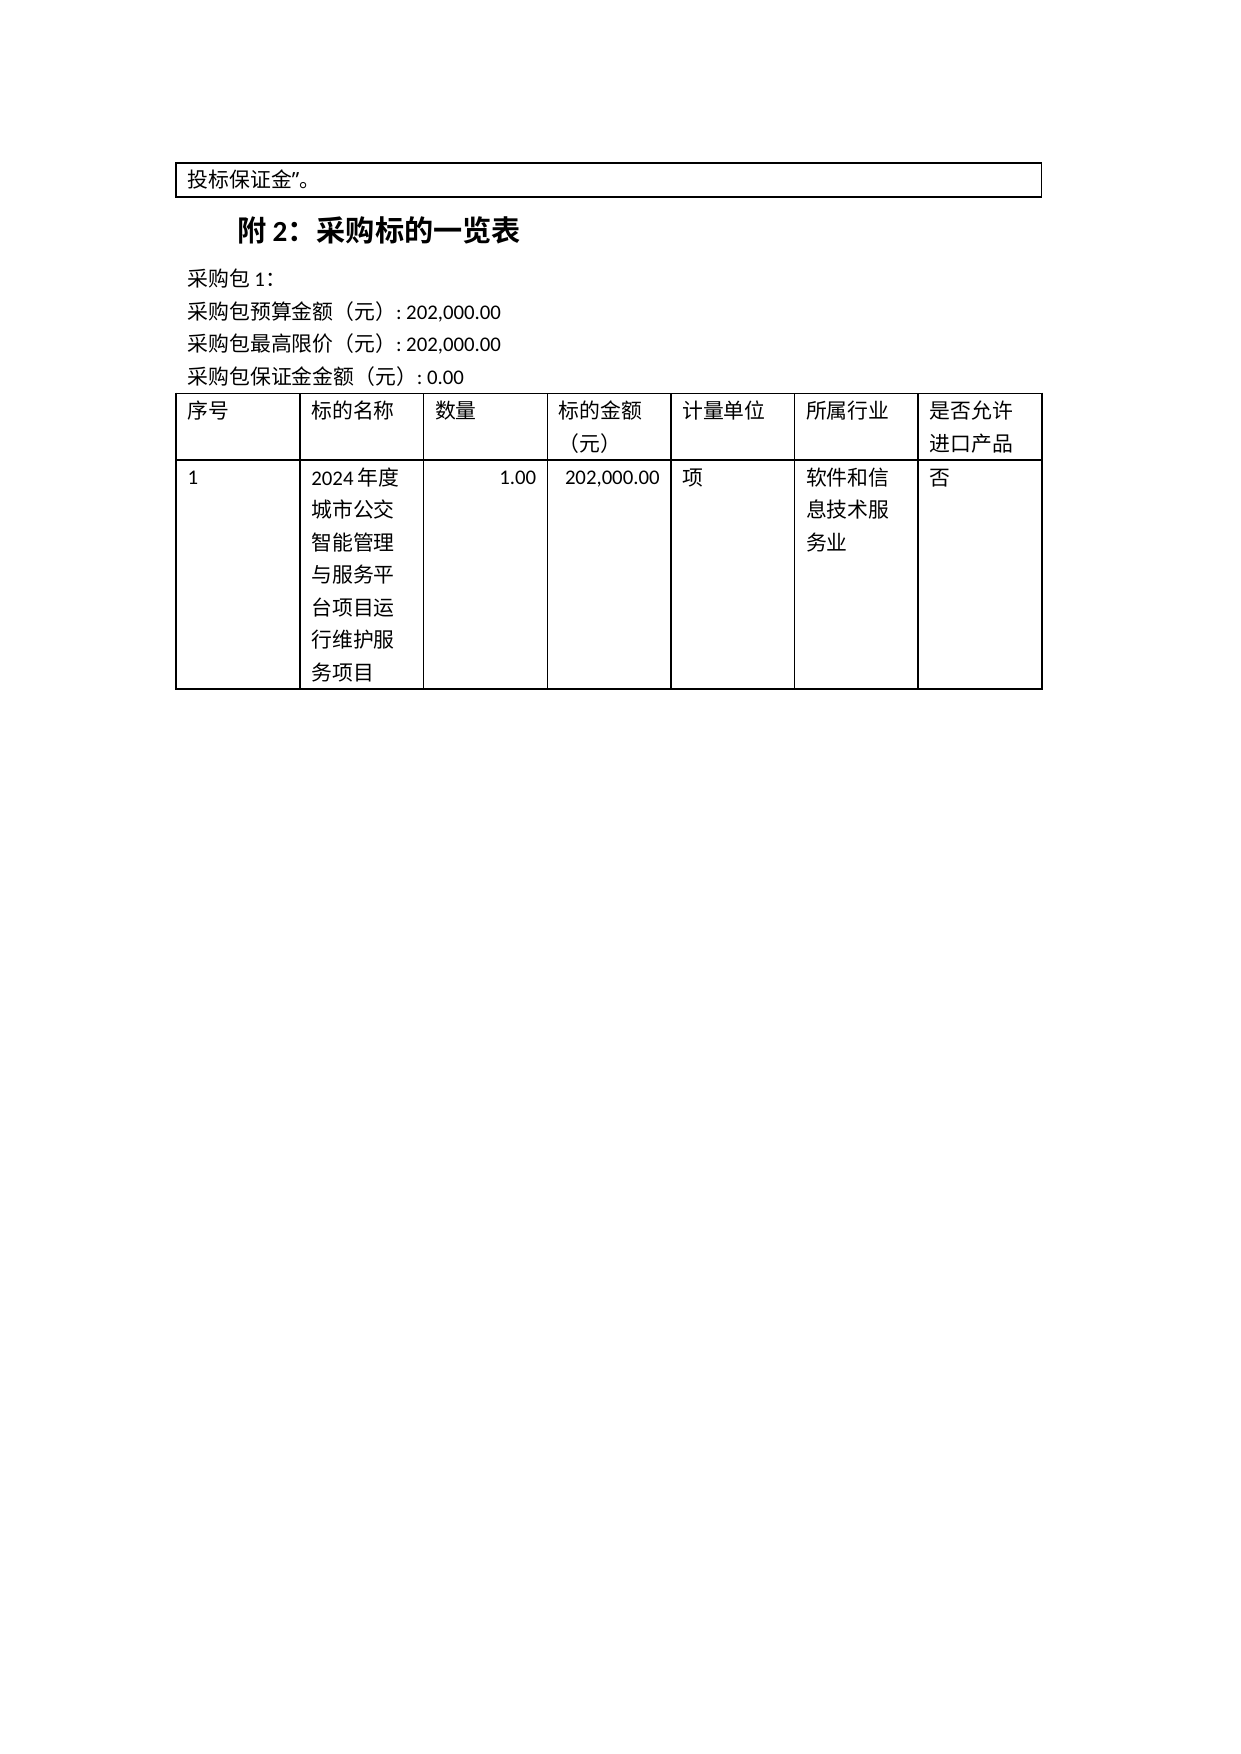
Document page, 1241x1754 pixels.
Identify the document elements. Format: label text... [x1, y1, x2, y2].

table_header 标的名称 [301, 394, 423, 459]
text 采购包最高限价（元）: 202,000.00 [187, 328, 1053, 360]
table_cell 202,000.00 [548, 461, 670, 688]
text 采购包保证金金额（元）: 0.00 [187, 360, 1053, 393]
table_cell 软件和信息技术服务业 [795, 461, 917, 688]
table_cell 否 [919, 461, 1041, 688]
table_header 是否允许进口产品 [919, 394, 1041, 459]
table_cell 1.00 [424, 461, 547, 688]
text 附2：采购标的一览表 [187, 198, 1053, 263]
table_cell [177, 164, 1041, 196]
table_header 序号 [177, 394, 299, 459]
table_cell 项 [672, 461, 794, 688]
text 采购包预算金额（元）: 202,000.00 [187, 295, 1053, 328]
table_cell 1 [177, 461, 299, 688]
table_header 数量 [424, 394, 547, 459]
table_header 计量单位 [672, 394, 794, 459]
table_header 标的金额 （元） [548, 394, 670, 459]
table_cell 2024年度城市公交智能管理与服务平台项目运行维护服务项目 [301, 461, 423, 688]
table_header 所属行业 [795, 394, 917, 459]
text 采购包1： [187, 263, 1053, 295]
